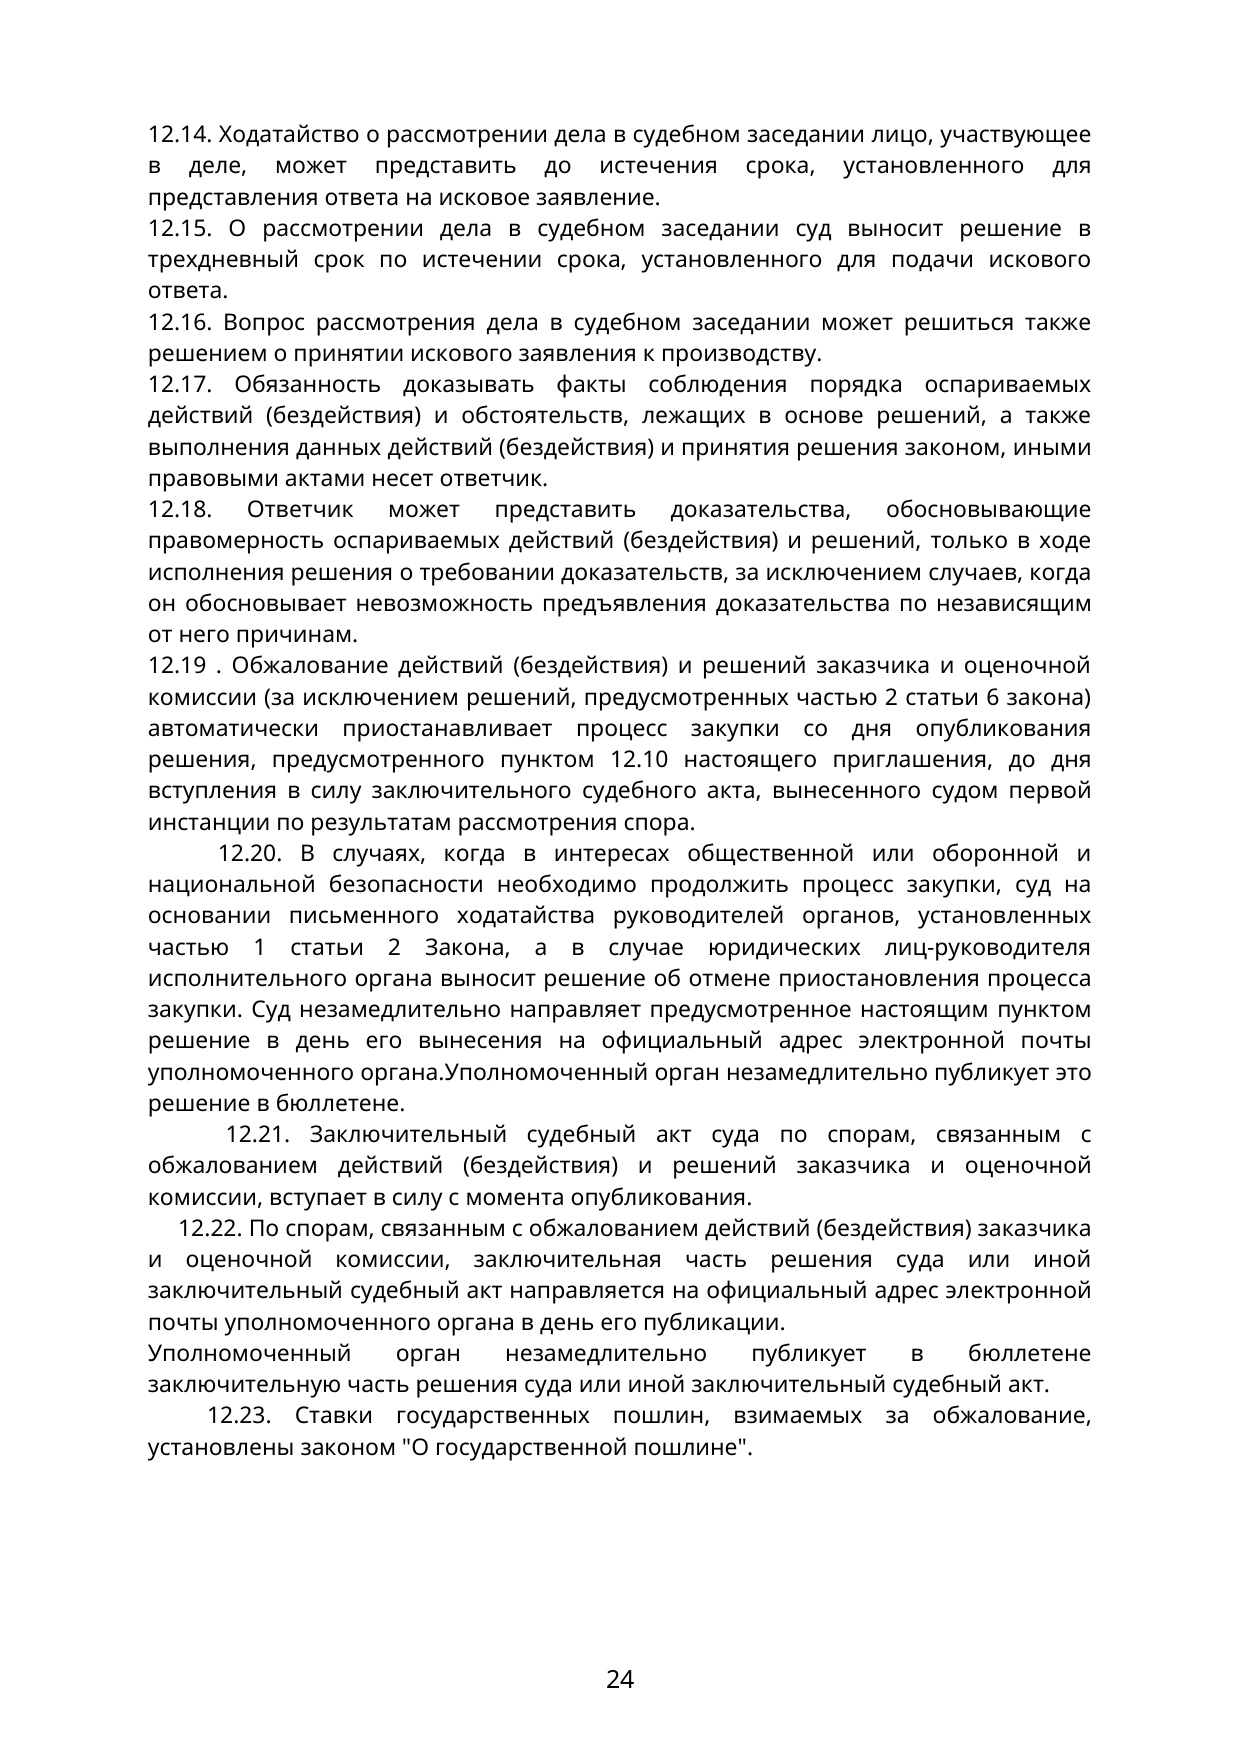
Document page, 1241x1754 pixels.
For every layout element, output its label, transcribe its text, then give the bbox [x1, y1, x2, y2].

text 12.18. Ответчик может представить доказательства, обосновывающие правомерность оспариваемых действий (бездействия) и решений, только в ходе исполнения решения о требовании доказательств, за исключением случаев, когда он обосновывает невозможность предъявления доказательства по независящим от него причинам. [148, 493, 1092, 649]
text 12.20. В случаях, когда в интересах общественной или оборонной и национальной безопасности необходимо продолжить процесс закупки, суд на основании письменного ходатайства руководителей органов, установленных частью 1 статьи 2 Закона, а в случае юридических лиц-руководителя исполнительного органа выносит решение об отмене приостановления процесса закупки. Суд незамедлительно направляет предусмотренное настоящим пунктом решение в день его вынесения на официальный адрес электронной почты уполномоченного органа.Уполномоченный орган незамедлительно публикует это решение в бюллетене. [148, 837, 1092, 1118]
text Уполномоченный орган незамедлительно публикует в бюллетене заключительную часть решения суда или иной заключительный судебный акт. [148, 1337, 1092, 1399]
text 12.15. О рассмотрении дела в судебном заседании суд выносит решение в трехдневный срок по истечении срока, установленного для подачи искового ответа. [148, 212, 1092, 306]
text 12.16. Вопрос рассмотрения дела в судебном заседании может решиться также решением о принятии искового заявления к производству. [148, 306, 1092, 368]
text 12.14. Ходатайство о рассмотрении дела в судебном заседании лицо, участвующее в деле, может представить до истечения срока, установленного для представления ответа на исковое заявление. [148, 118, 1092, 212]
text 12.21. Заключительный судебный акт суда по спорам, связанным с обжалованием действий (бездействия) и решений заказчика и оценочной комиссии, вступает в силу с момента опубликования. [148, 1118, 1092, 1212]
text 12.23. Ставки государственных пошлин, взимаемых за обжалование, установлены законом "О государственной пошлине". [148, 1399, 1092, 1462]
text 12.19 . Обжалование действий (бездействия) и решений заказчика и оценочной комиссии (за исключением решений, предусмотренных частью 2 статьи 6 закона) автоматически приостанавливает процесс закупки со дня опубликования решения, предусмотренного пунктом 12.10 настоящего приглашения, до дня вступления в силу заключительного судебного акта, вынесенного судом первой инстанции по результатам рассмотрения спора. [148, 649, 1092, 837]
text 12.22. По спорам, связанным с обжалованием действий (бездействия) заказчика и оценочной комиссии, заключительная часть решения суда или иной заключительный судебный акт направляется на официальный адрес электронной почты уполномоченного органа в день его публикации. [148, 1212, 1092, 1337]
text 12.17. Обязанность доказывать факты соблюдения порядка оспариваемых действий (бездействия) и обстоятельств, лежащих в основе решений, а также выполнения данных действий (бездействия) и принятия решения законом, иными правовыми актами несет ответчик. [148, 368, 1092, 493]
